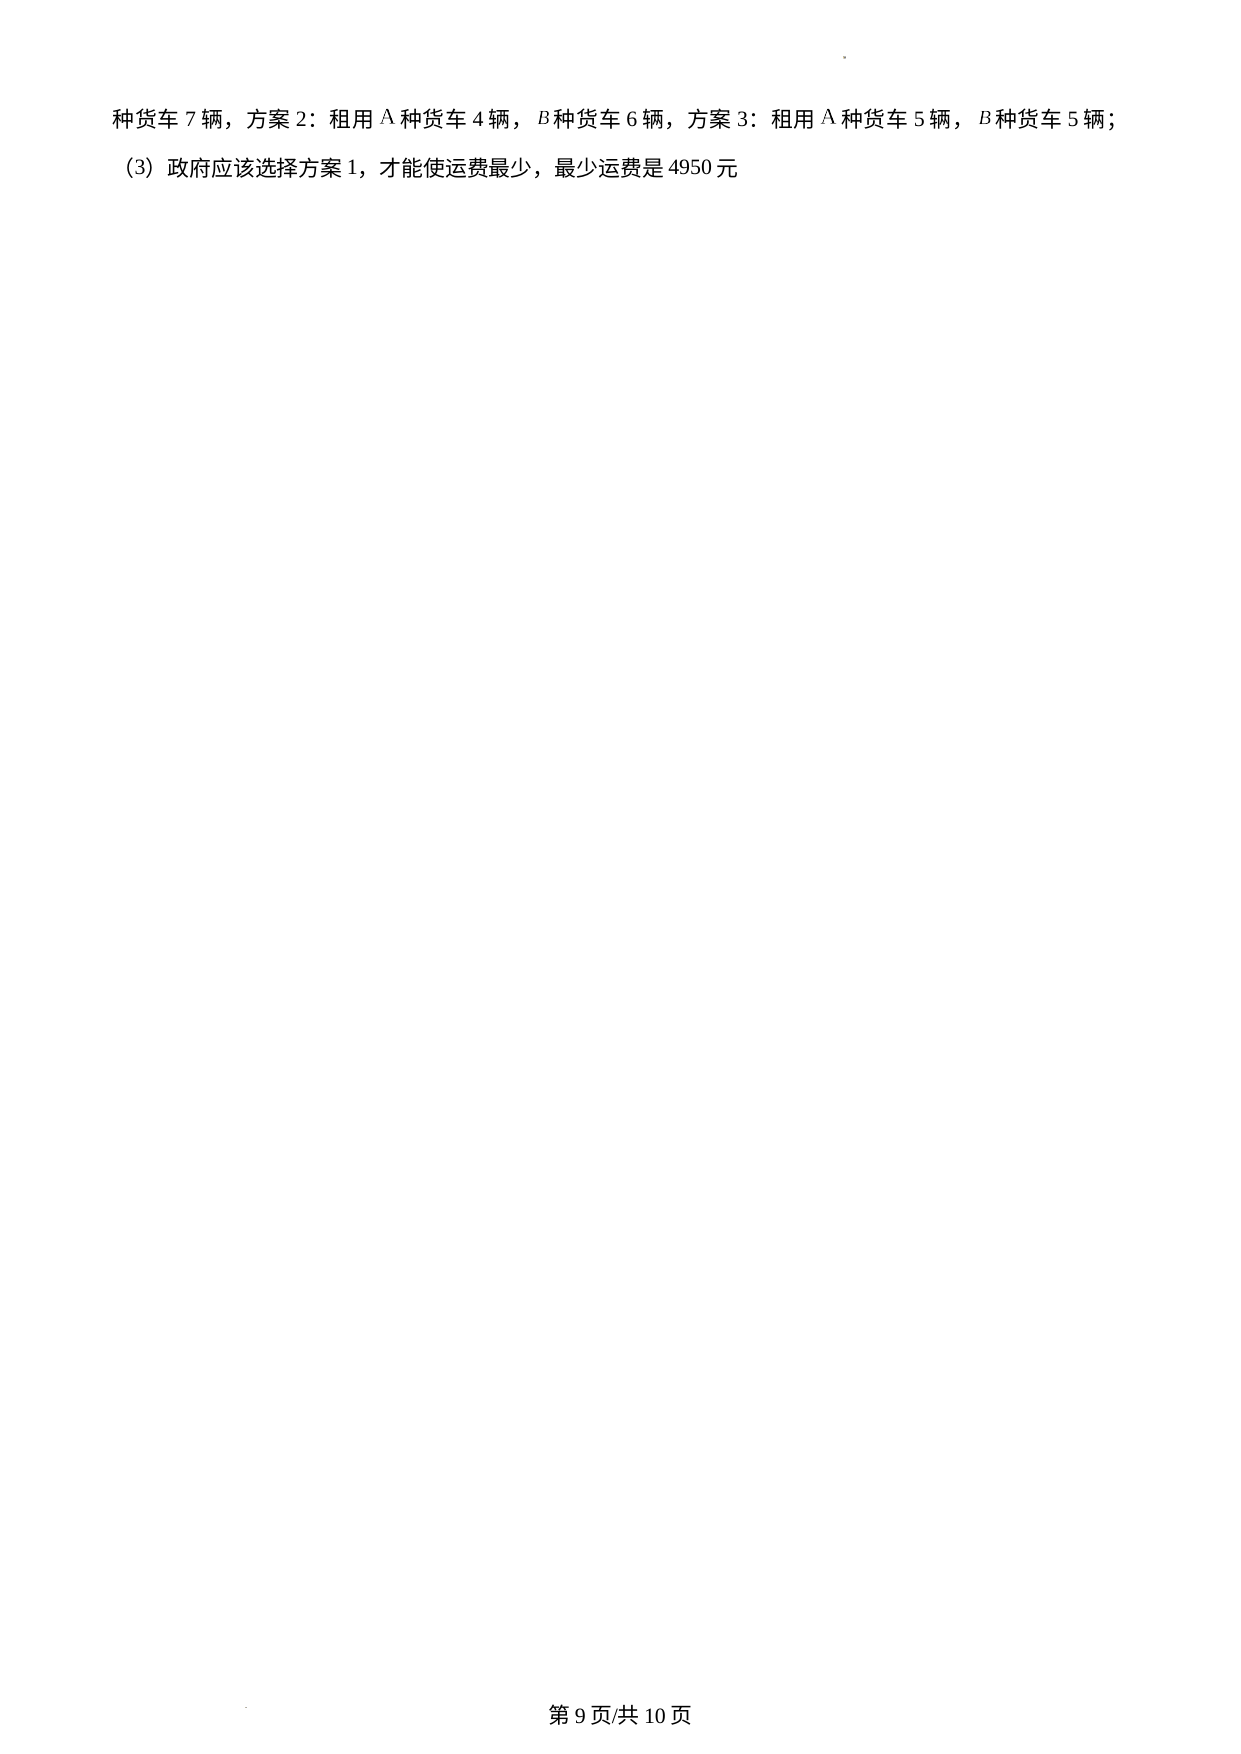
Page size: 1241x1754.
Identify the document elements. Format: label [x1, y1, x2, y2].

text [112, 102, 1128, 183]
